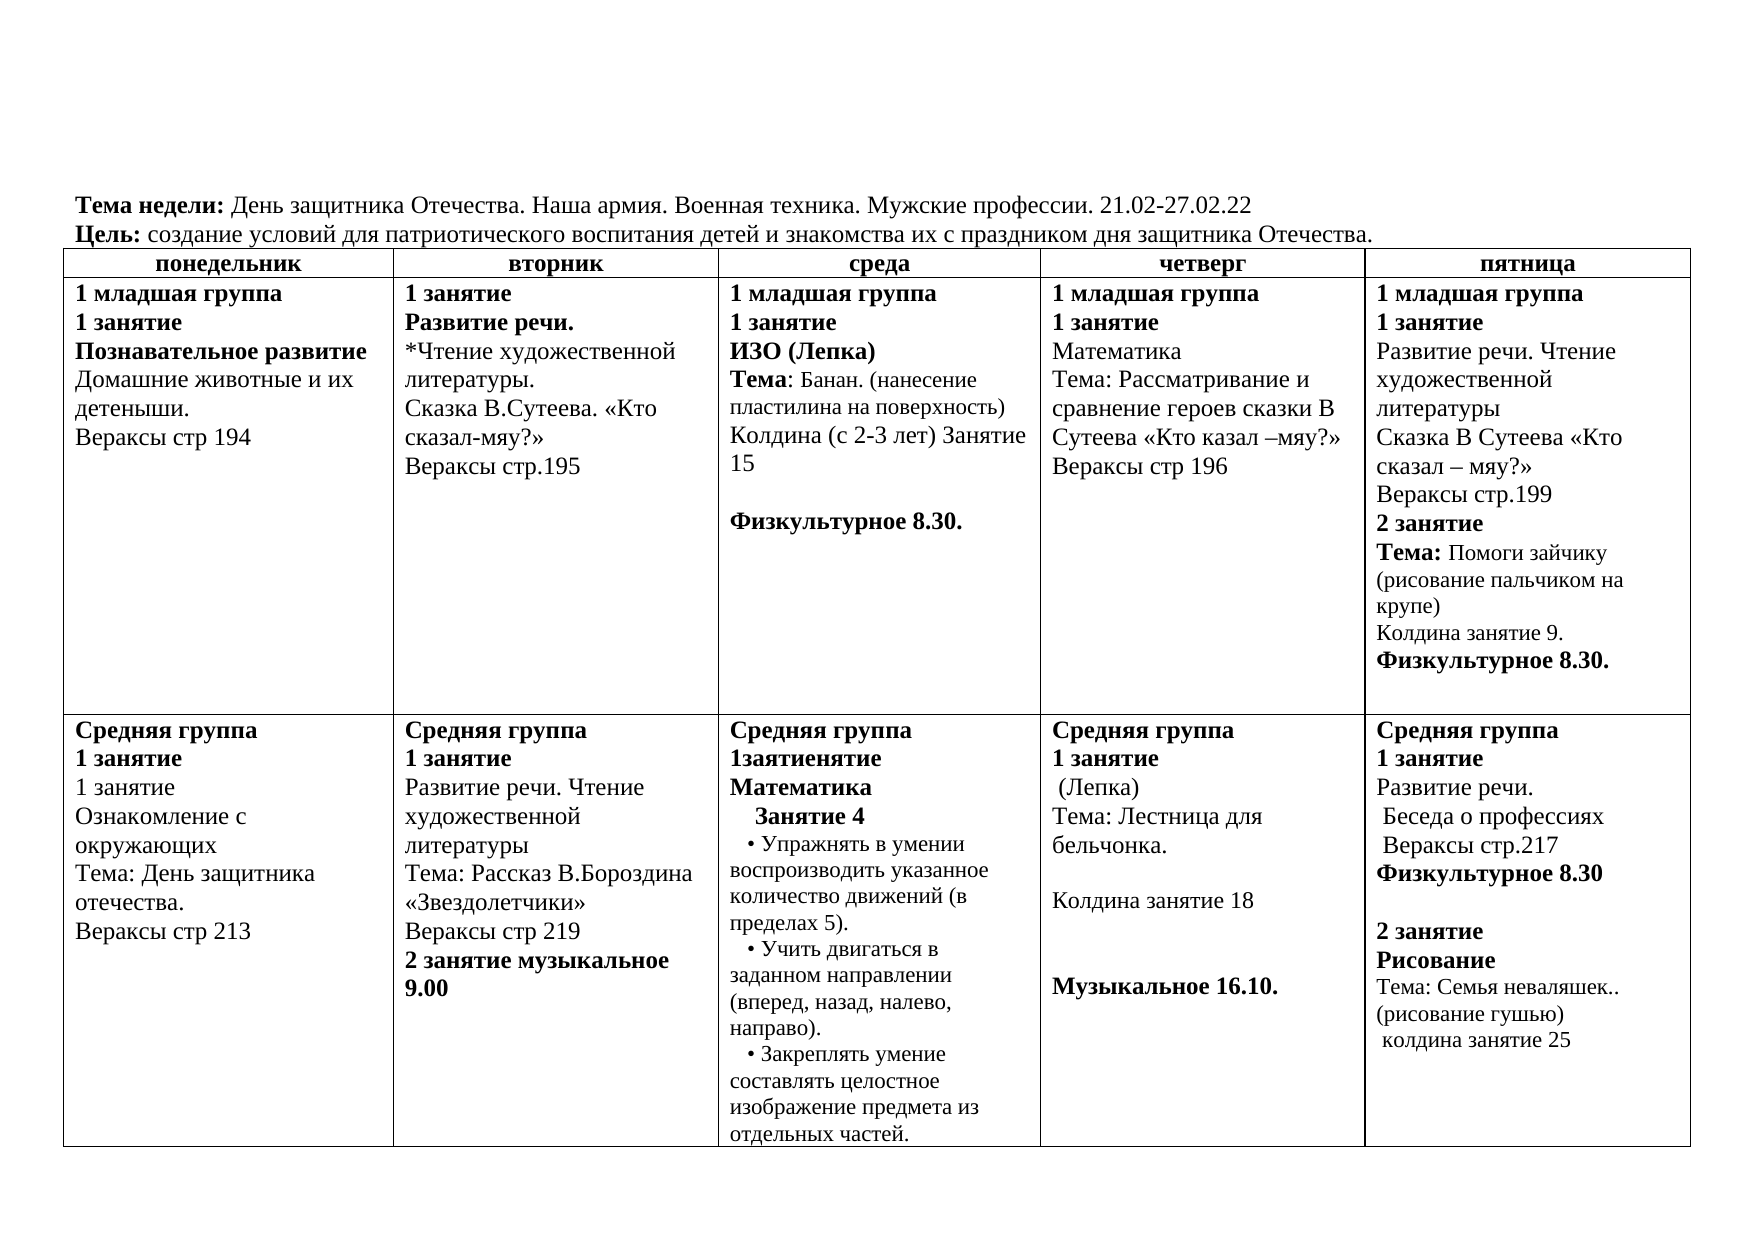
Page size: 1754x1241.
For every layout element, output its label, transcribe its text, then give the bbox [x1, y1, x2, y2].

table_cell 1 младшая группа 1 занятие ИЗО (Лепка) Тема: Банан. (нанесение пластилина на поверхность) Колдина (с 2-3 лет) Занятие 15 Физкультурное 8.30. [719, 278, 1040, 714]
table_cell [719, 715, 1040, 1146]
table_header пятница [1366, 249, 1690, 277]
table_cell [1366, 715, 1690, 1146]
table_cell 1 младшая группа 1 занятие Развитие речи. Чтение художественной литературы Сказка В Сутеева «Кто сказал – мяу?» Вераксы стр.199 2 занятие Тема: Помоги зайчику (рисование пальчиком на крупе) Колдина занятие 9. Физкультурное 8.30. [1366, 278, 1690, 714]
table_header среда [719, 249, 1040, 277]
text Цель: создание условий для патриотического воспитания детей и знакомства их с праздником дня защитника Отечества. [75, 219, 1679, 247]
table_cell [1041, 715, 1364, 1146]
text Тема недели: День защитника Отечества. Наша армия. Военная техника. Мужские профессии. 21.02-27.02.22 [75, 190, 1679, 219]
table_cell 1 занятие Развитие речи. *Чтение художественной литературы. Сказка В.Сутеева. «Кто сказал-мяу?» Вераксы стр.195 [394, 278, 718, 714]
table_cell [64, 715, 393, 1146]
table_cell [394, 715, 718, 1146]
table_cell 1 младшая группа 1 занятие Познавательное развитие Домашние животные и их детеныши. Вераксы стр 194 [64, 278, 393, 714]
table_header понедельник [64, 249, 393, 277]
table_header вторник [394, 249, 718, 277]
table_cell 1 младшая группа 1 занятие Математика Тема: Рассматривание и сравнение героев сказки В Сутеева «Кто казал –мяу?» Вераксы стр 196 [1041, 278, 1364, 714]
table_header четверг [1041, 249, 1364, 277]
